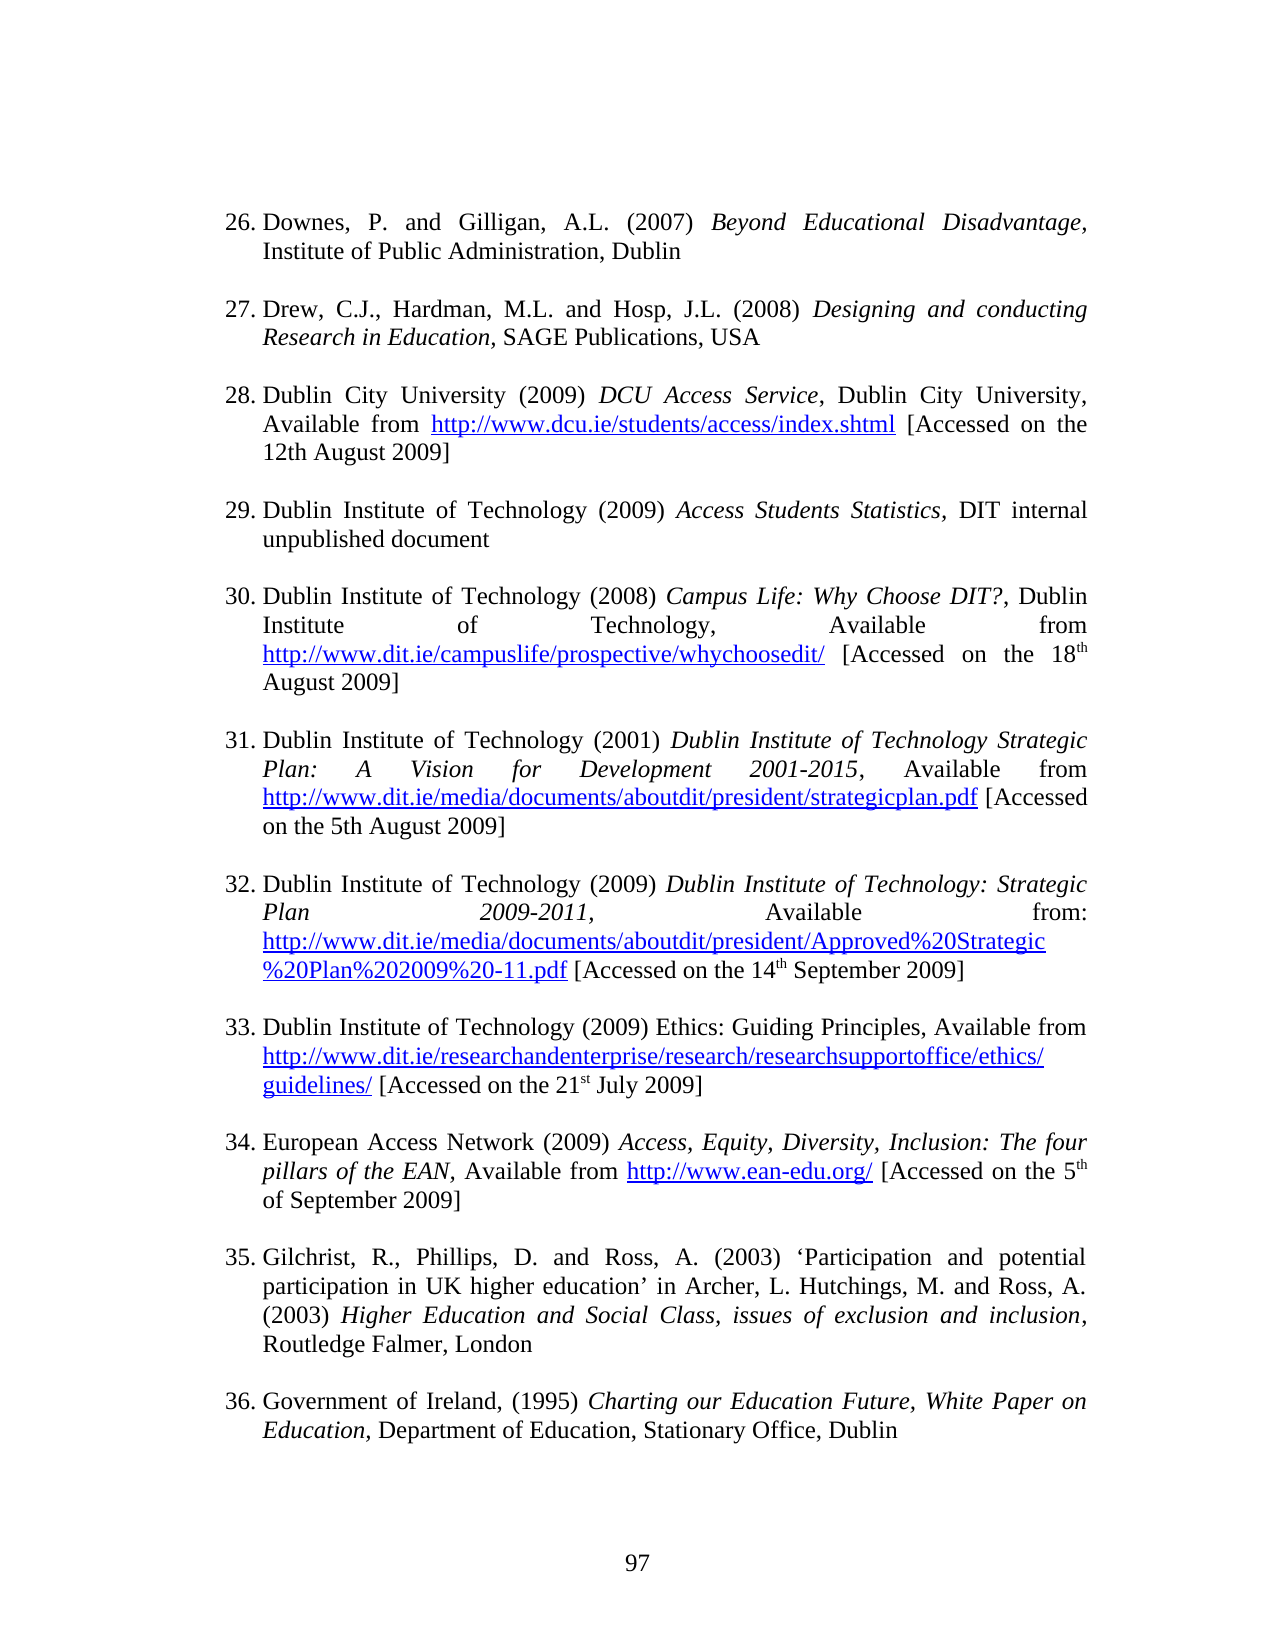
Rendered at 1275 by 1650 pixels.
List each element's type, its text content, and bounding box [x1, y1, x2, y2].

list Gilchrist, R., Phillips, D. and Ross, A. (2003) ‘Participation and potential participation in higher education’ in Archer, L. Hutchings, M. and Ross, A. (2003) Higher Education and Social Class, issues of exclusion and inclusion, Routledge Falmer, [225, 1242, 1087, 1357]
list European Access Network (2009) Access, Equity, Diversity, Inclusion: The four pillars of the EAN, Available from http://www.ean-edu.org/ [Accessed on the 5th of September 2009] [225, 1127, 1087, 1214]
list Drew, C.J., Hardman, M.L. and Hosp, J.L. (2008) Designing and conducting Research in Education, SAGE Publications, [225, 294, 1087, 351]
list (2009) DCU Access Service, , Available from http://www.dcu.ie/students/access/index.shtml [Accessed on the 12th August 2009] [225, 380, 1087, 466]
list Downes, P. and Gilligan, A.L. (2007) Beyond Educational Disadvantage, of Administration, [225, 207, 1087, 265]
list Dublin Institute of Technology (2009) Ethics: Guiding Principles, Available from http://www.dit.ie/researchandenterprise/research/researchsupportoffice/ethics/guidelines/ [Accessed on the 21st July 2009] [225, 1012, 1087, 1099]
list Dublin Institute of Technology (2009) Dublin Institute of Technology: Strategic Plan 2009-2011, Available from: http://www.dit.ie/media/documents/aboutdit/president/Approved%20Strategic%20Plan%202009%20-11.pdf [Accessed on the 14th September 2009] [225, 869, 1087, 984]
list Dublin Institute of Technology (2009) Access Students Statistics, DIT internal unpublished document [225, 495, 1087, 552]
list Government of , (1995) Charting our Education Future, White Paper on Education, Department of Education, Stationary Office, [225, 1386, 1087, 1444]
list Dublin Institute of Technology (2001) Dublin Institute of Technology Strategic Plan: A Vision for Development 2001-2015, Available from http://www.dit.ie/media/documents/aboutdit/president/strategicplan.pdf [Accessed on the 5th August 2009] [225, 725, 1087, 840]
list Dublin Institute of Technology (2008) Campus Life: Why Choose DIT?, Dublin Institute of Technology, Available from http://www.dit.ie/campuslife/prospective/whychoosedit/ [Accessed on the 18th August 2009] [225, 581, 1087, 696]
